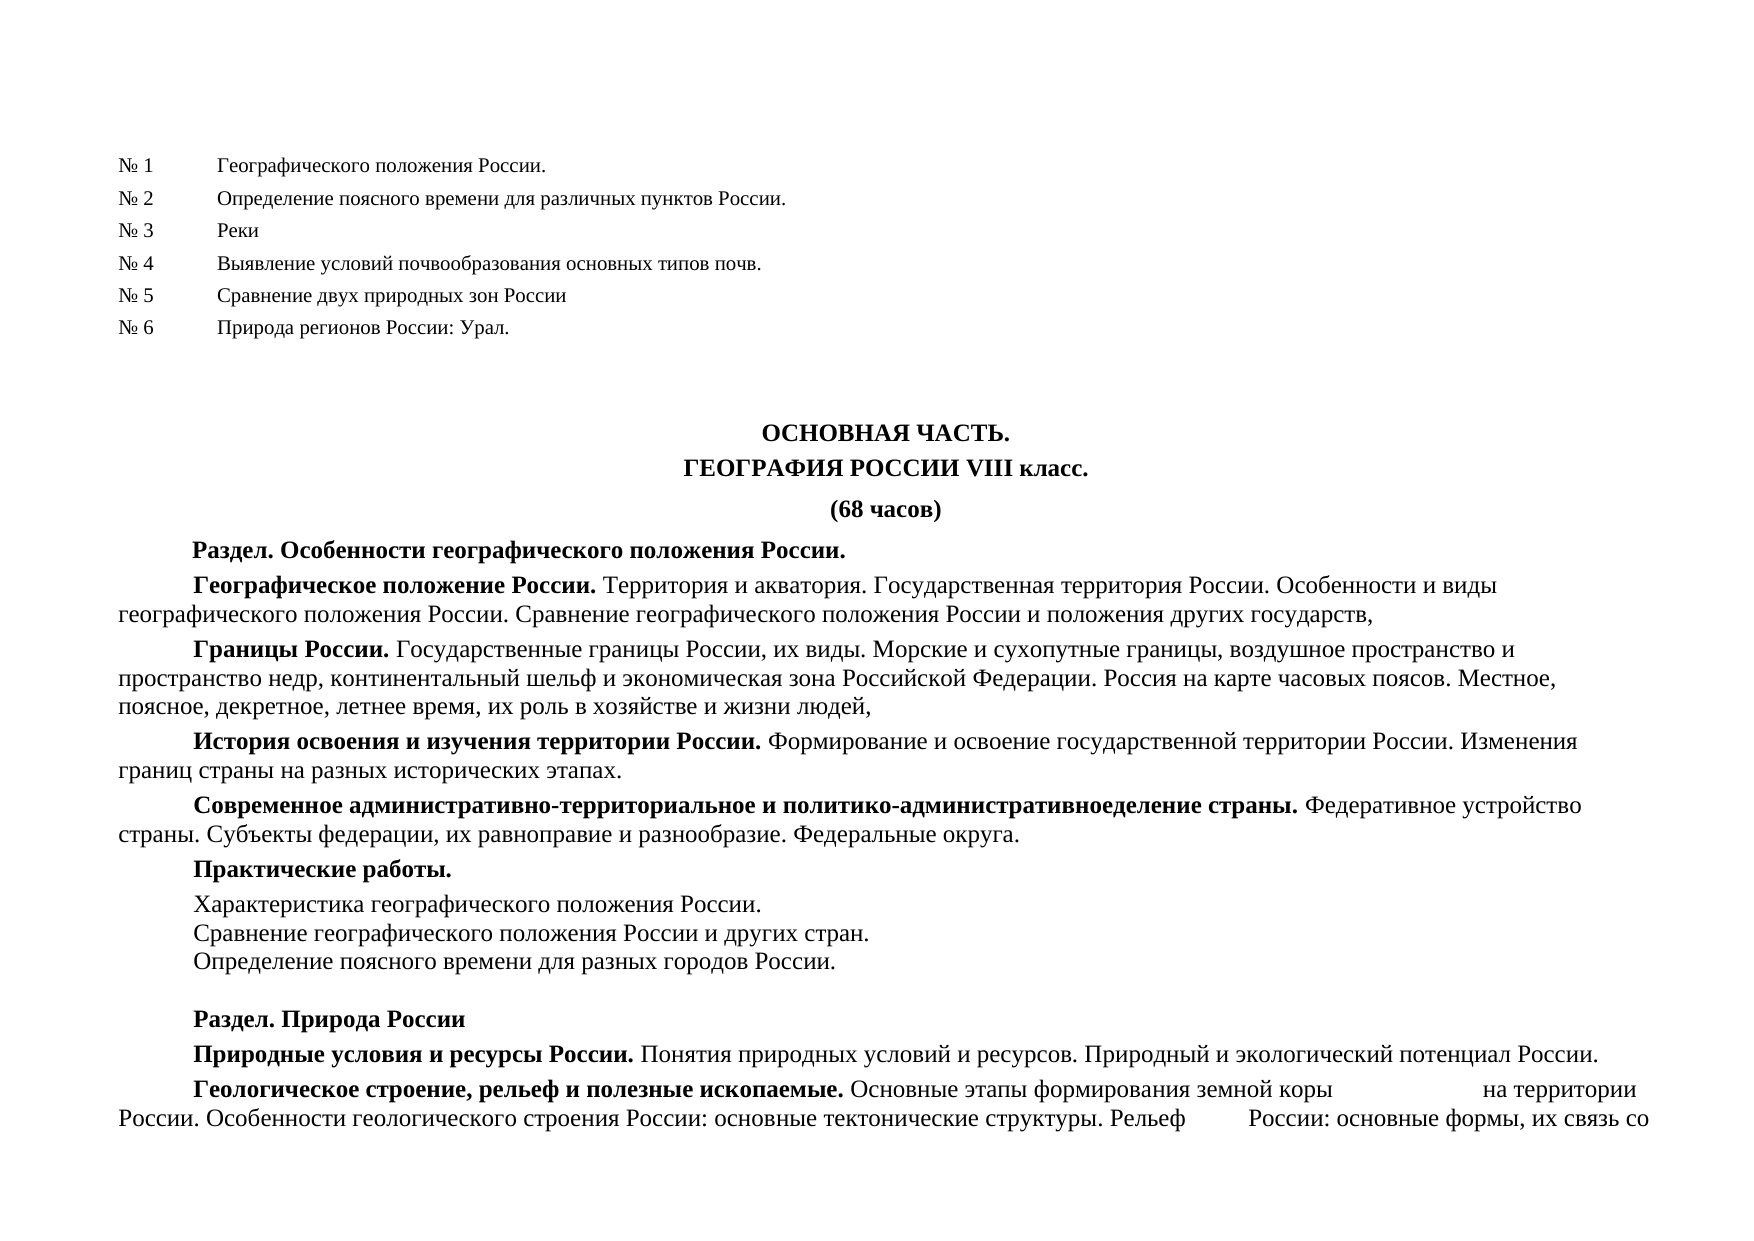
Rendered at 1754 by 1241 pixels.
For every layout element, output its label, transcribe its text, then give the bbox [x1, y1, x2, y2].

table_cell № 4 [107, 250, 206, 283]
text Практические работы. [118, 854, 1653, 883]
table_header Географического положения России. [206, 153, 1679, 186]
text История освоения и изучения территории России. Формирование и освоение государственной территории России. Изменения границ страны на разных исторических этапах. [118, 726, 1653, 784]
text ГЕОГРАФИЯ РОССИИ VIII класс. [118, 453, 1653, 481]
table_cell Сравнение двух природных зон России [206, 283, 1679, 315]
text Определение поясного времени для разных городов России. [118, 946, 1653, 975]
text Географическое положение России. Территория и акватория. Государственная территория России. Особенности и виды географического положения России. Сравнение географического положения России и положения других государств, [118, 570, 1653, 628]
text Характеристика географического положения России. [118, 889, 1653, 918]
table_cell № 2 [107, 186, 206, 218]
text ОСНОВНАЯ ЧАСТЬ. [118, 418, 1653, 446]
table_cell № 6 [107, 315, 206, 348]
table_header № 1 [107, 153, 206, 186]
text (68 часов) [118, 494, 1653, 523]
text Природные условия и ресурсы России. Понятия природных условий и ресурсов. Природный и экологический потенциал России. [118, 1039, 1653, 1068]
table_cell Природа регионов России: Урал. [206, 315, 1679, 348]
text Раздел. Особенности географического положения России. [118, 535, 1653, 564]
table_cell № 5 [107, 283, 206, 315]
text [118, 1074, 1653, 1131]
text Сравнение географического положения России и других стран. [118, 918, 1653, 946]
table_cell Выявление условий почвообразования основных типов почв. [206, 250, 1679, 283]
table_cell № 3 [107, 218, 206, 250]
table_cell Реки [206, 218, 1679, 250]
table_cell Определение поясного времени для различных пунктов России. [206, 186, 1679, 218]
text Раздел. Природа России [118, 1004, 1653, 1033]
text Современное административно-территориальное и политико-административноеделение страны. Федеративное устройство страны. Субъекты федерации, их равноправие и разнообразие. Федеральные округа. [118, 790, 1653, 848]
text Границы России. Государственные границы России, их виды. Морские и сухопутные границы, воздушное пространство и пространство недр, континентальный шельф и экономическая зона Российской Федерации. Россия на карте часовых поясов. Местное, поясное, декретное, летнее время, их роль в хозяйстве и жизни людей, [118, 634, 1653, 720]
